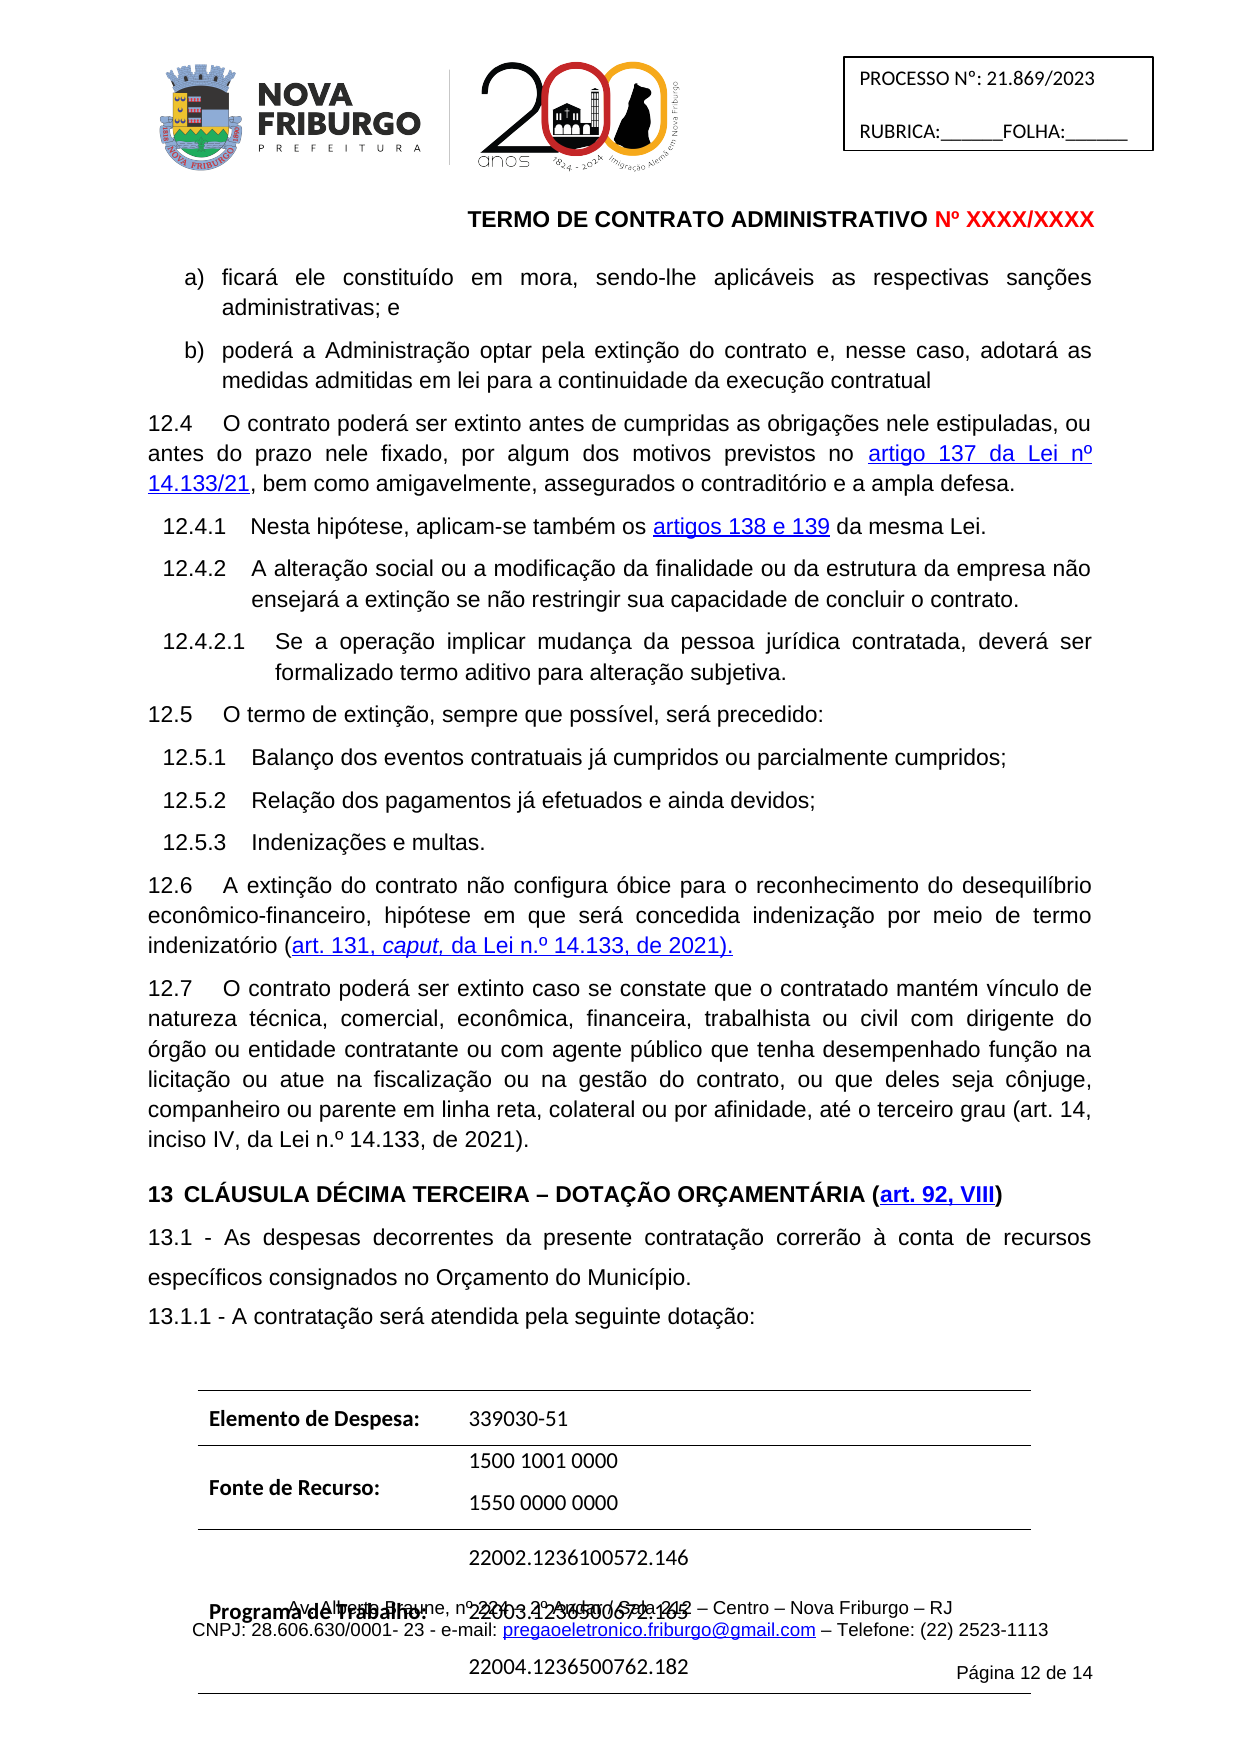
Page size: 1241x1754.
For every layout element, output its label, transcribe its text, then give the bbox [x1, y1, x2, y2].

list 13.1 - As despesas decorrentes da presente contratação correrão à conta de recursos específicos consignados no Orçamento do Município. [148, 1224, 1092, 1290]
list Indenizações e multas. [162, 829, 1092, 856]
list ficará ele constituído em mora, sendo-lhe aplicáveis as respectivas sanções administrativas; e [184, 264, 1092, 320]
list Se a operação implicar mudança da pessoa jurídica contratada, deverá ser formalizado termo aditivo para alteração subjetiva. [162, 628, 1092, 685]
list A alteração social ou a modificação da finalidade ou da estrutura da empresa não ensejará a extinção se não restringir sua capacidade de concluir o contrato. [162, 555, 1092, 612]
table_cell 1500 1001 0000 1550 0000 0000 [457, 1446, 1031, 1529]
list CLÁUSULA DÉCIMA TERCEIRA – DOTAÇÃO ORÇAMENTÁRIA (art. 92, VIII) [148, 1181, 1092, 1208]
list A extinção do contrato não configura óbice para o reconhecimento do desequilíbrio econômico-financeiro, hipótese em que será concedida indenização por meio de termo indenizatório (art. 131, caput, da Lei n.º 14.133, de 2021). [148, 872, 1092, 959]
table_cell Fonte de Recurso: [198, 1446, 457, 1529]
text 13.1.1 - A contratação será atendida pela seguinte dotação: [148, 1303, 1092, 1329]
table_cell Programa de Trabalho: [198, 1530, 457, 1693]
list Nesta hipótese, aplicam-se também os artigos 138 e 139 da mesma Lei. [162, 513, 1092, 539]
picture [132, 29, 712, 200]
list O contrato poderá ser extinto caso se constate que o contratado mantém vínculo de natureza técnica, comercial, econômica, financeira, trabalhista ou civil com dirigente do órgão ou entidade contratante ou com agente público que tenha desempenhado função na licitação ou atue na fiscalização ou na gestão do contrato, ou que deles seja cônjuge, companheiro ou parente em linha reta, colateral ou por afinidade, até o terceiro grau (art. 14, inciso IV, da Lei n.º 14.133, de 2021). [148, 975, 1092, 1153]
list poderá a Administração optar pela extinção do contrato e, nesse caso, adotará as medidas admitidas em lei para a continuidade da execução contratual [184, 337, 1092, 393]
list Balanço dos eventos contratuais já cumpridos ou parcialmente cumpridos; [162, 744, 1092, 770]
list O termo de extinção, sempre que possível, será precedido: [148, 701, 1092, 728]
table_header 339030-51 [457, 1391, 1031, 1445]
table_cell 22002.1236100572.146 22003.1236500672.165 22004.1236500762.182 [457, 1530, 1031, 1693]
table_header Elemento de Despesa: [198, 1391, 457, 1445]
list Relação dos pagamentos já efetuados e ainda devidos; [162, 787, 1092, 813]
list O contrato poderá ser extinto antes de cumpridas as obrigações nele estipuladas, ou antes do prazo nele fixado, por algum dos motivos previstos no artigo 137 da Lei nº 14.133/21, bem como amigavelmente, assegurados o contraditório e a ampla defesa. [148, 409, 1092, 496]
